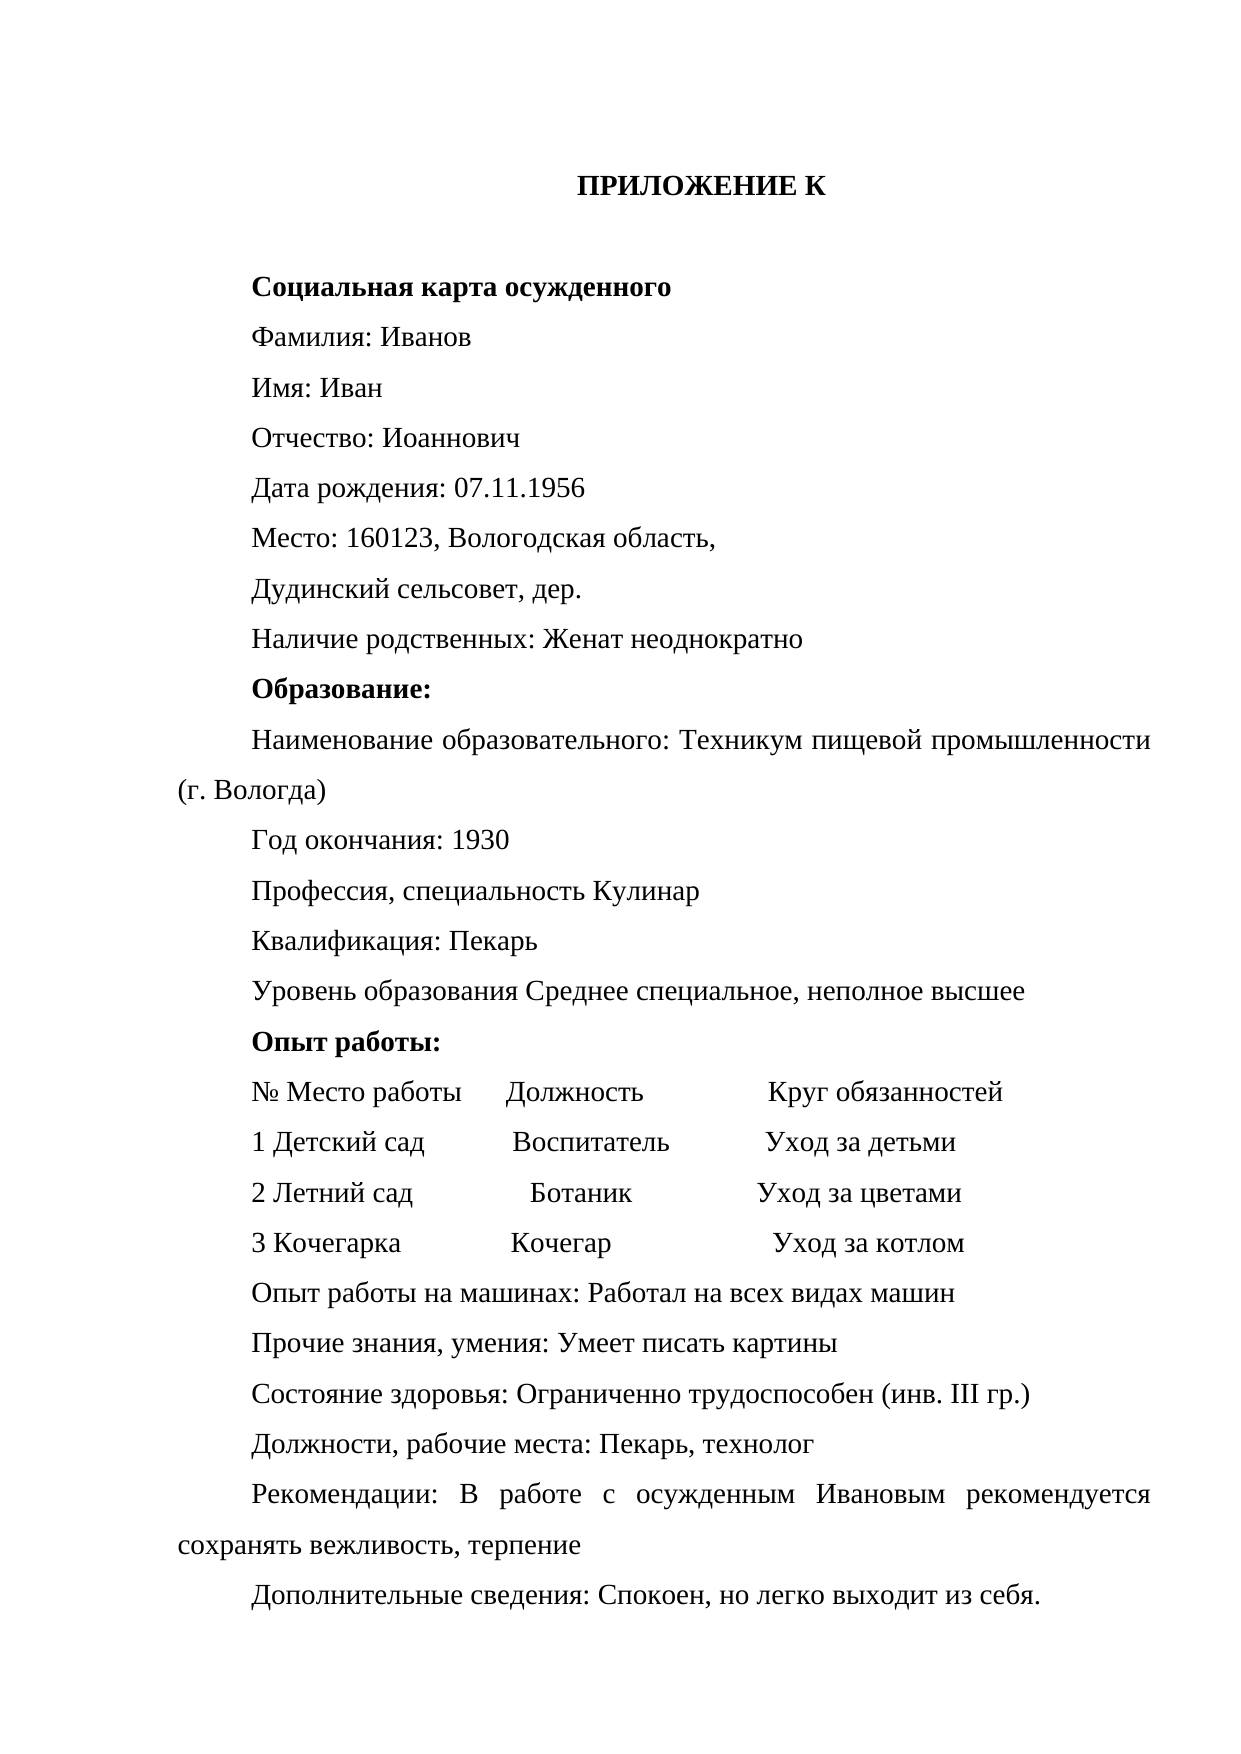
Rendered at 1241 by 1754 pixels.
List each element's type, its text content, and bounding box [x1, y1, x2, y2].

text Год окончания: 1930 [177, 822, 1152, 856]
text Дудинский сельсовет, дер. [177, 571, 1152, 604]
text Прочие знания, умения: Умеет писать картины [177, 1326, 1152, 1359]
text Место: 160123, Вологодская область, [177, 521, 1152, 554]
text Опыт работы: [177, 1024, 1152, 1057]
text 1 Детский сад Воспитатель Уход за детьми [177, 1124, 1152, 1158]
text Состояние здоровья: Ограниченно трудоспособен (инв. III гр.) [177, 1376, 1152, 1409]
text Имя: Иван [177, 370, 1152, 403]
text Дополнительные сведения: Спокоен, но легко выходит из себя. [177, 1577, 1152, 1611]
text Опыт работы на машинах: Работал на всех видах машин [177, 1275, 1152, 1309]
text Социальная карта осужденного [177, 269, 1152, 303]
text Фамилия: Иванов [177, 319, 1152, 353]
text Наименование образовательного: Техникум пищевой промышленности (г. Вологда) [177, 722, 1152, 806]
text Уровень образования Среднее специальное, неполное высшее [177, 973, 1152, 1007]
text 3 Кочегарка Кочегар Уход за котлом [177, 1225, 1152, 1258]
text Наличие родственных: Женат неоднократно [177, 621, 1152, 655]
text Профессия, специальность Кулинар [177, 873, 1152, 906]
text ПРИЛОЖЕНИЕ К [177, 168, 1152, 202]
text Квалификация: Пекарь [177, 923, 1152, 957]
text Должности, рабочие места: Пекарь, технолог [177, 1426, 1152, 1460]
text Дата рождения: 07.11.1956 [177, 470, 1152, 504]
text Образование: [177, 672, 1152, 705]
text 2 Летний сад Ботаник Уход за цветами [177, 1175, 1152, 1208]
text Отчество: Иоаннович [177, 420, 1152, 453]
text Рекомендации: В работе с осужденным Ивановым рекомендуется сохранять вежливость, терпение [177, 1477, 1152, 1560]
text № Место работы Должность Круг обязанностей [177, 1074, 1152, 1108]
